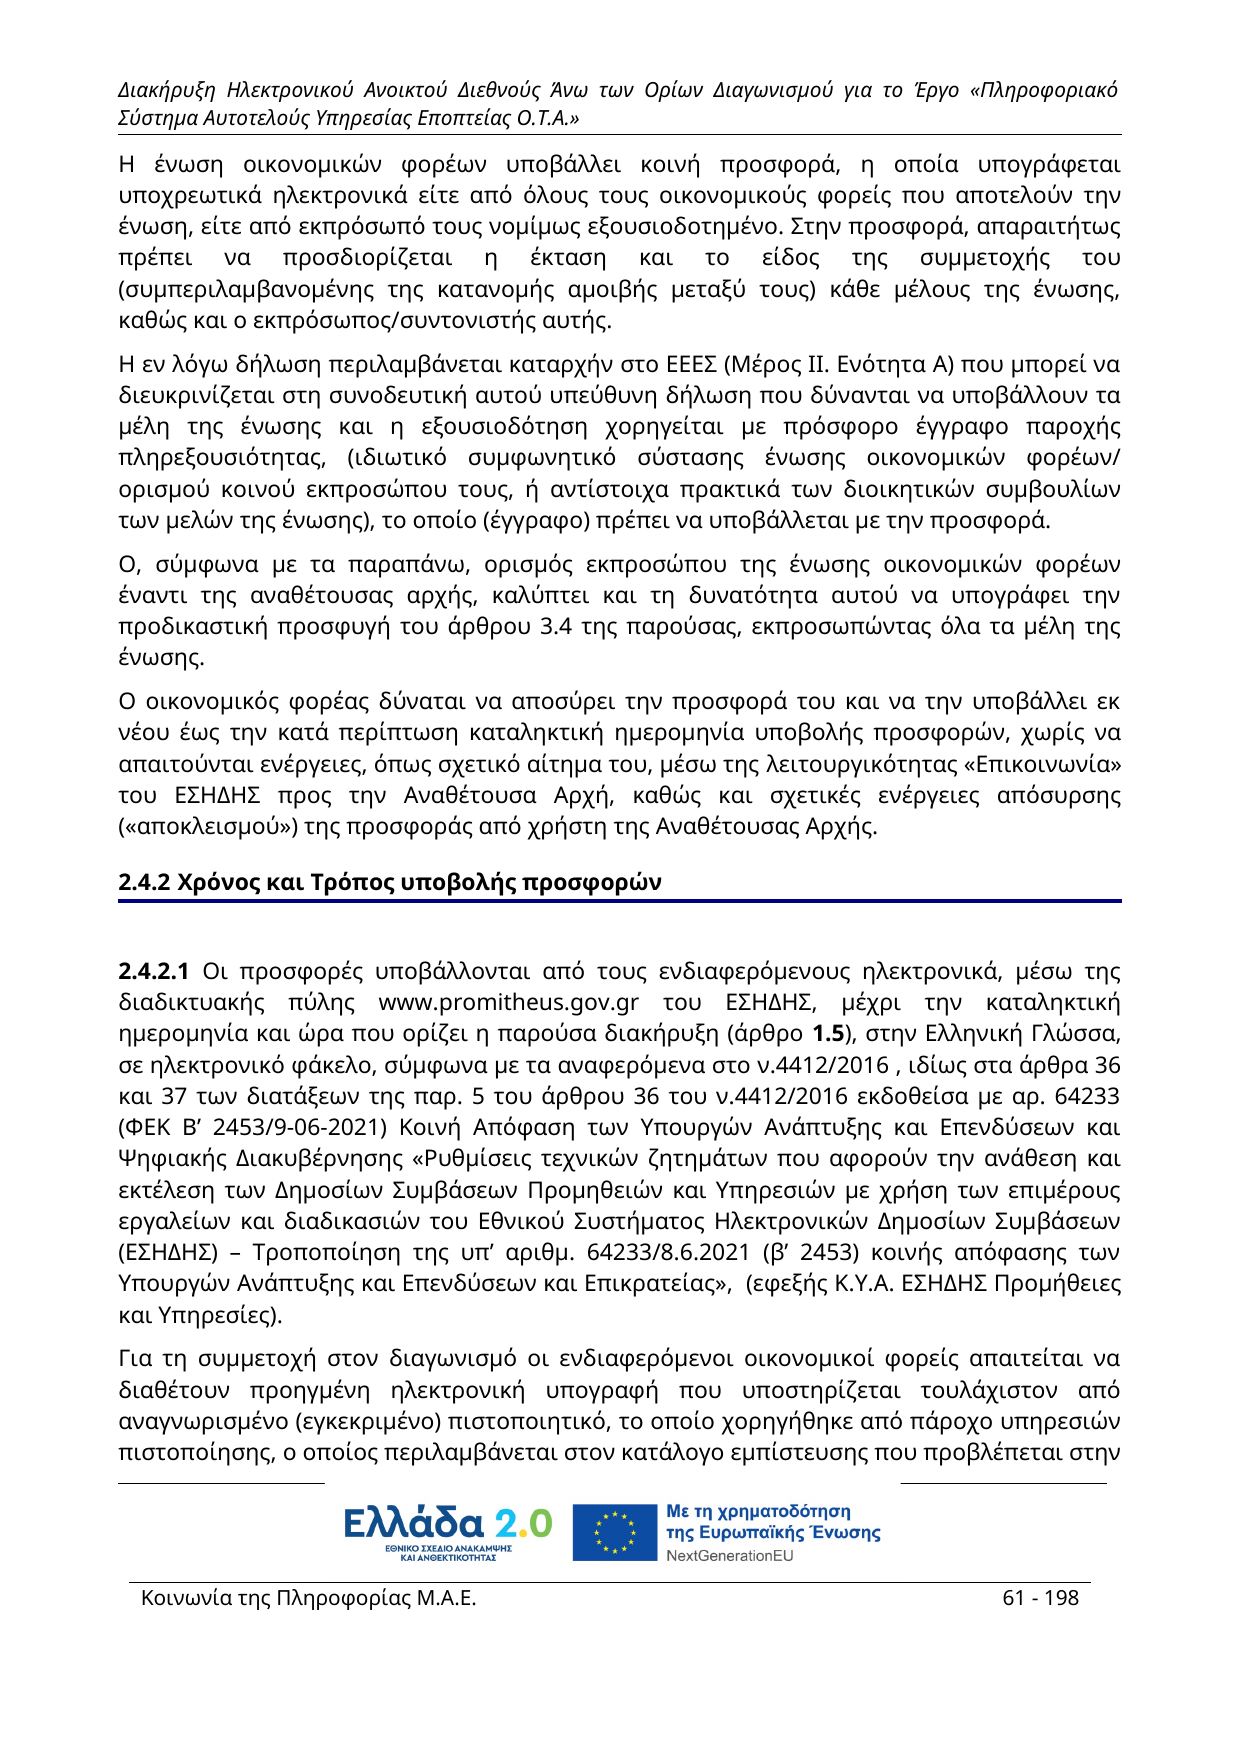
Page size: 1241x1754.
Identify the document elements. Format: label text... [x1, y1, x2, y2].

text 2.4.2.1 Οι προσφορές υποβάλλονται από τους ενδιαφερόμενους ηλεκτρονικά, μέσω της διαδικτυακής πύλης www.promitheus.gov.gr του ΕΣΗΔΗΣ, μέχρι την καταληκτική ημερομηνία και ώρα που ορίζει η παρούσα διακήρυξη (άρθρο 1.5), στην Ελληνική Γλώσσα, σε ηλεκτρονικό φάκελο, σύμφωνα με τα αναφερόμενα στο ν.4412/2016 , ιδίως στα άρθρα 36 και 37 των διατάξεων της παρ. 5 του άρθρου 36 του ν.4412/2016 εκδοθείσα με αρ. 64233 (ΦΕΚ Β’ 2453/9-06-2021) Κοινή Απόφαση των Υπουργών Ανάπτυξης και Επενδύσεων και Ψηφιακής Διακυβέρνησης «Ρυθμίσεις τεχνικών ζητημάτων που αφορούν την ανάθεση και εκτέλεση των Δημοσίων Συμβάσεων Προμηθειών και Υπηρεσιών με χρήση των επιμέρους εργαλείων και διαδικασιών του Εθνικού Συστήματος Ηλεκτρονικών Δημοσίων Συμβάσεων (ΕΣΗΔΗΣ) – Tροποποίηση της υπ’ αριθμ. 64233/8.6.2021 (β’ 2453) κοινής απόφασης των Υπουργών Ανάπτυξης και Επενδύσεων και Επικρατείας», (εφεξής Κ.Υ.Α. ΕΣΗΔΗΣ Προμήθειες και Υπηρεσίες). [118, 955, 1122, 1330]
subtitle Χρόνος και Τρόπος υποβολής προσφορών [118, 866, 1122, 899]
picture [324, 1483, 901, 1582]
text Η εν λόγω δήλωση περιλαμβάνεται καταρχήν στο ΕΕΕΣ (Μέρος ΙΙ. Ενότητα Α) που μπορεί να διευκρινίζεται στη συνοδευτική αυτού υπεύθυνη δήλωση που δύνανται να υποβάλλουν τα μέλη της ένωσης και η εξουσιοδότηση χορηγείται με πρόσφορο έγγραφο παροχής πληρεξουσιότητας, (ιδιωτικό συμφωνητικό σύστασης ένωσης οικονομικών φορέων/ ορισμού κοινού εκπροσώπου τους, ή αντίστοιχα πρακτικά των διοικητικών συμβουλίων των μελών της ένωσης), το οποίο (έγγραφο) πρέπει να υποβάλλεται με την προσφορά. [118, 347, 1122, 535]
text Ο οικονομικός φορέας δύναται να αποσύρει την προσφορά του και να την υποβάλλει εκ νέου έως την κατά περίπτωση καταληκτική ημερομηνία υποβολής προσφορών, χωρίς να απαιτούνται ενέργειες, όπως σχετικό αίτημα του, μέσω της λειτουργικότητας «Επικοινωνία» του ΕΣΗΔΗΣ προς την Αναθέτουσα Αρχή, καθώς και σχετικές ενέργειες απόσυρσης («αποκλεισμού») της προσφοράς από χρήστη της Αναθέτουσας Αρχής. [118, 685, 1122, 841]
text Ο, σύμφωνα με τα παραπάνω, ορισμός εκπροσώπου της ένωσης οικονομικών φορέων έναντι της αναθέτουσας αρχής, καλύπτει και τη δυνατότητα αυτού να υπογράφει την προδικαστική προσφυγή του άρθρου 3.4 της παρούσας, εκπροσωπώντας όλα τα μέλη της ένωσης. [118, 547, 1122, 672]
text Η ένωση οικονομικών φορέων υποβάλλει κοινή προσφορά, η οποία υπογράφεται υποχρεωτικά ηλεκτρονικά είτε από όλους τους οικονομικούς φορείς που αποτελούν την ένωση, είτε από εκπρόσωπό τους νομίμως εξουσιοδοτημένο. Στην προσφορά, απαραιτήτως πρέπει να προσδιορίζεται η έκταση και το είδος της συμμετοχής του (συμπεριλαμβανομένης της κατανομής αμοιβής μεταξύ τους) κάθε μέλους της ένωσης, καθώς και ο εκπρόσωπος/συντονιστής αυτής. [118, 147, 1122, 335]
